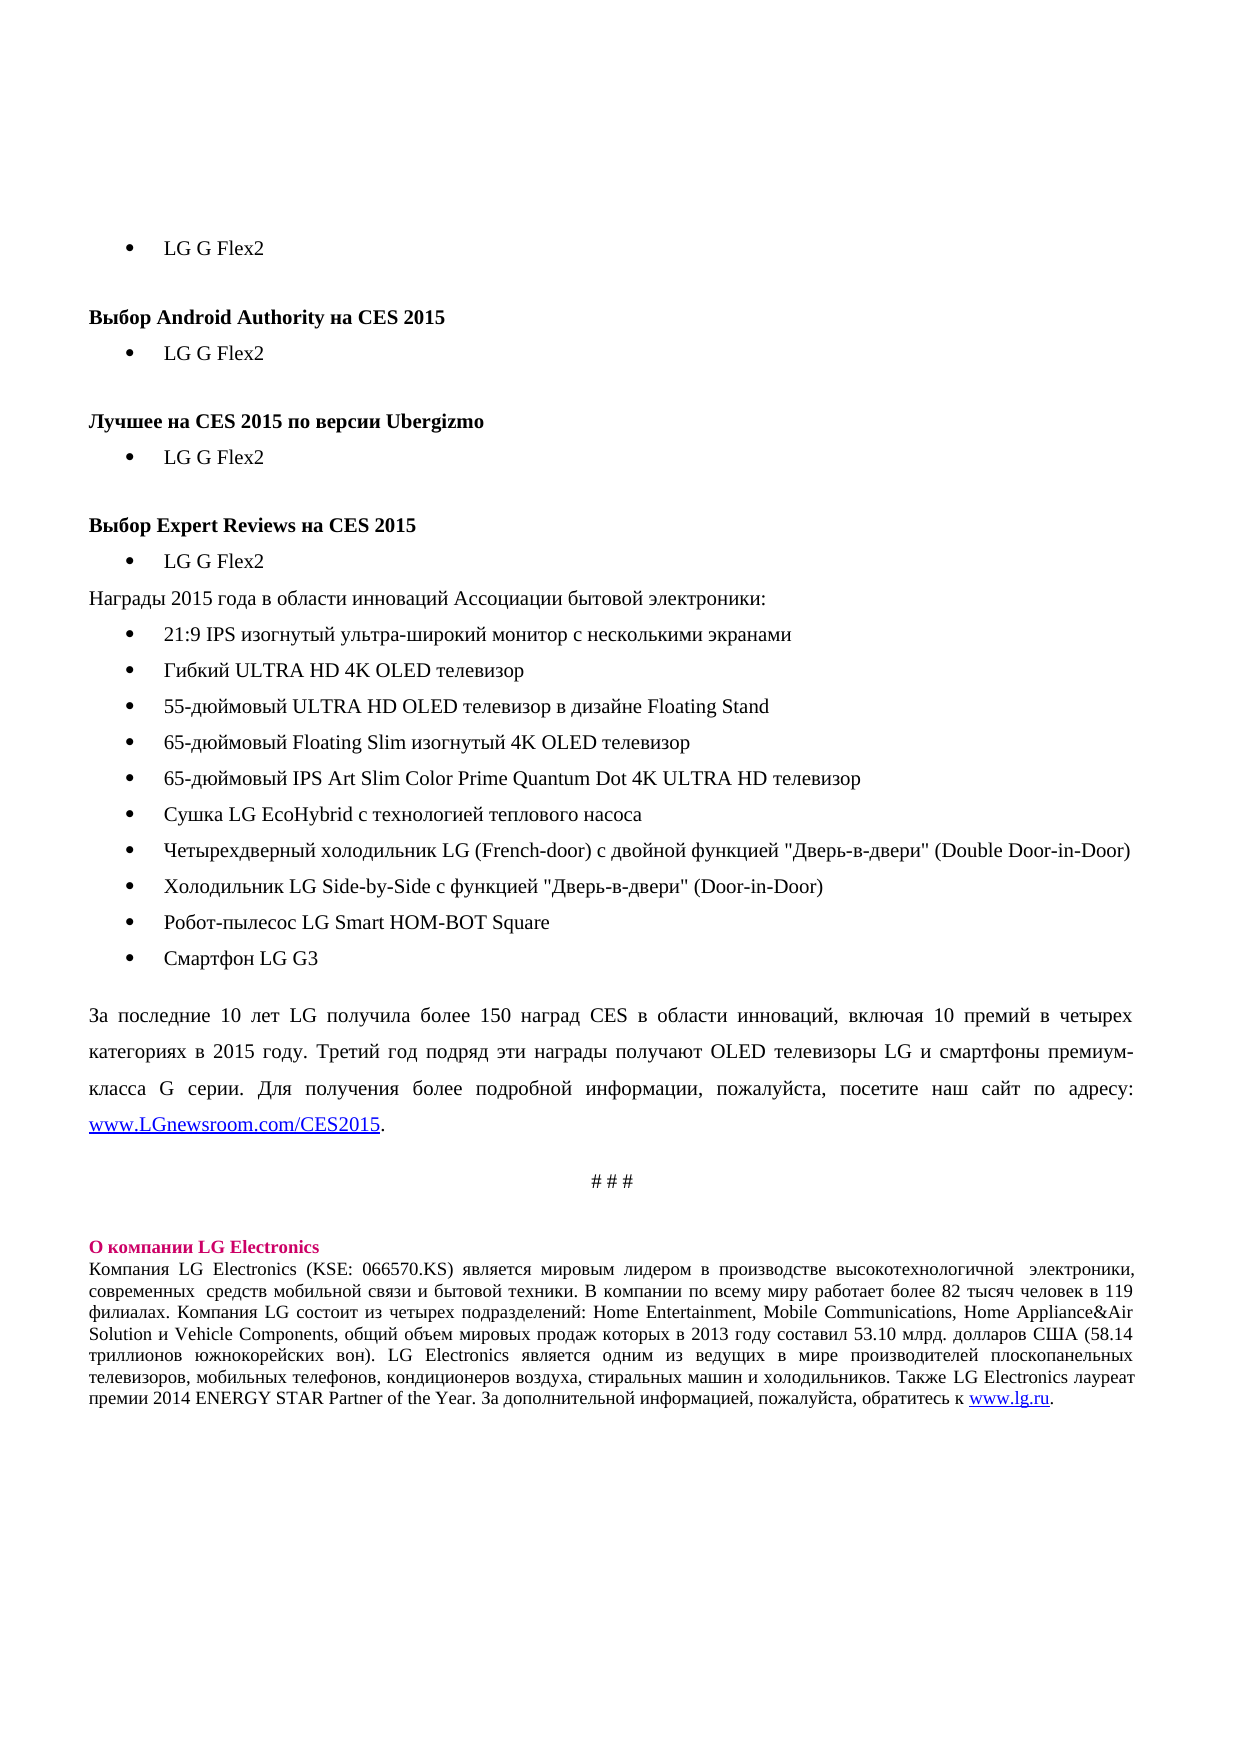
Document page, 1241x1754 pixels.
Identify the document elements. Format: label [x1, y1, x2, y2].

table_cell [88, 236, 1136, 1563]
